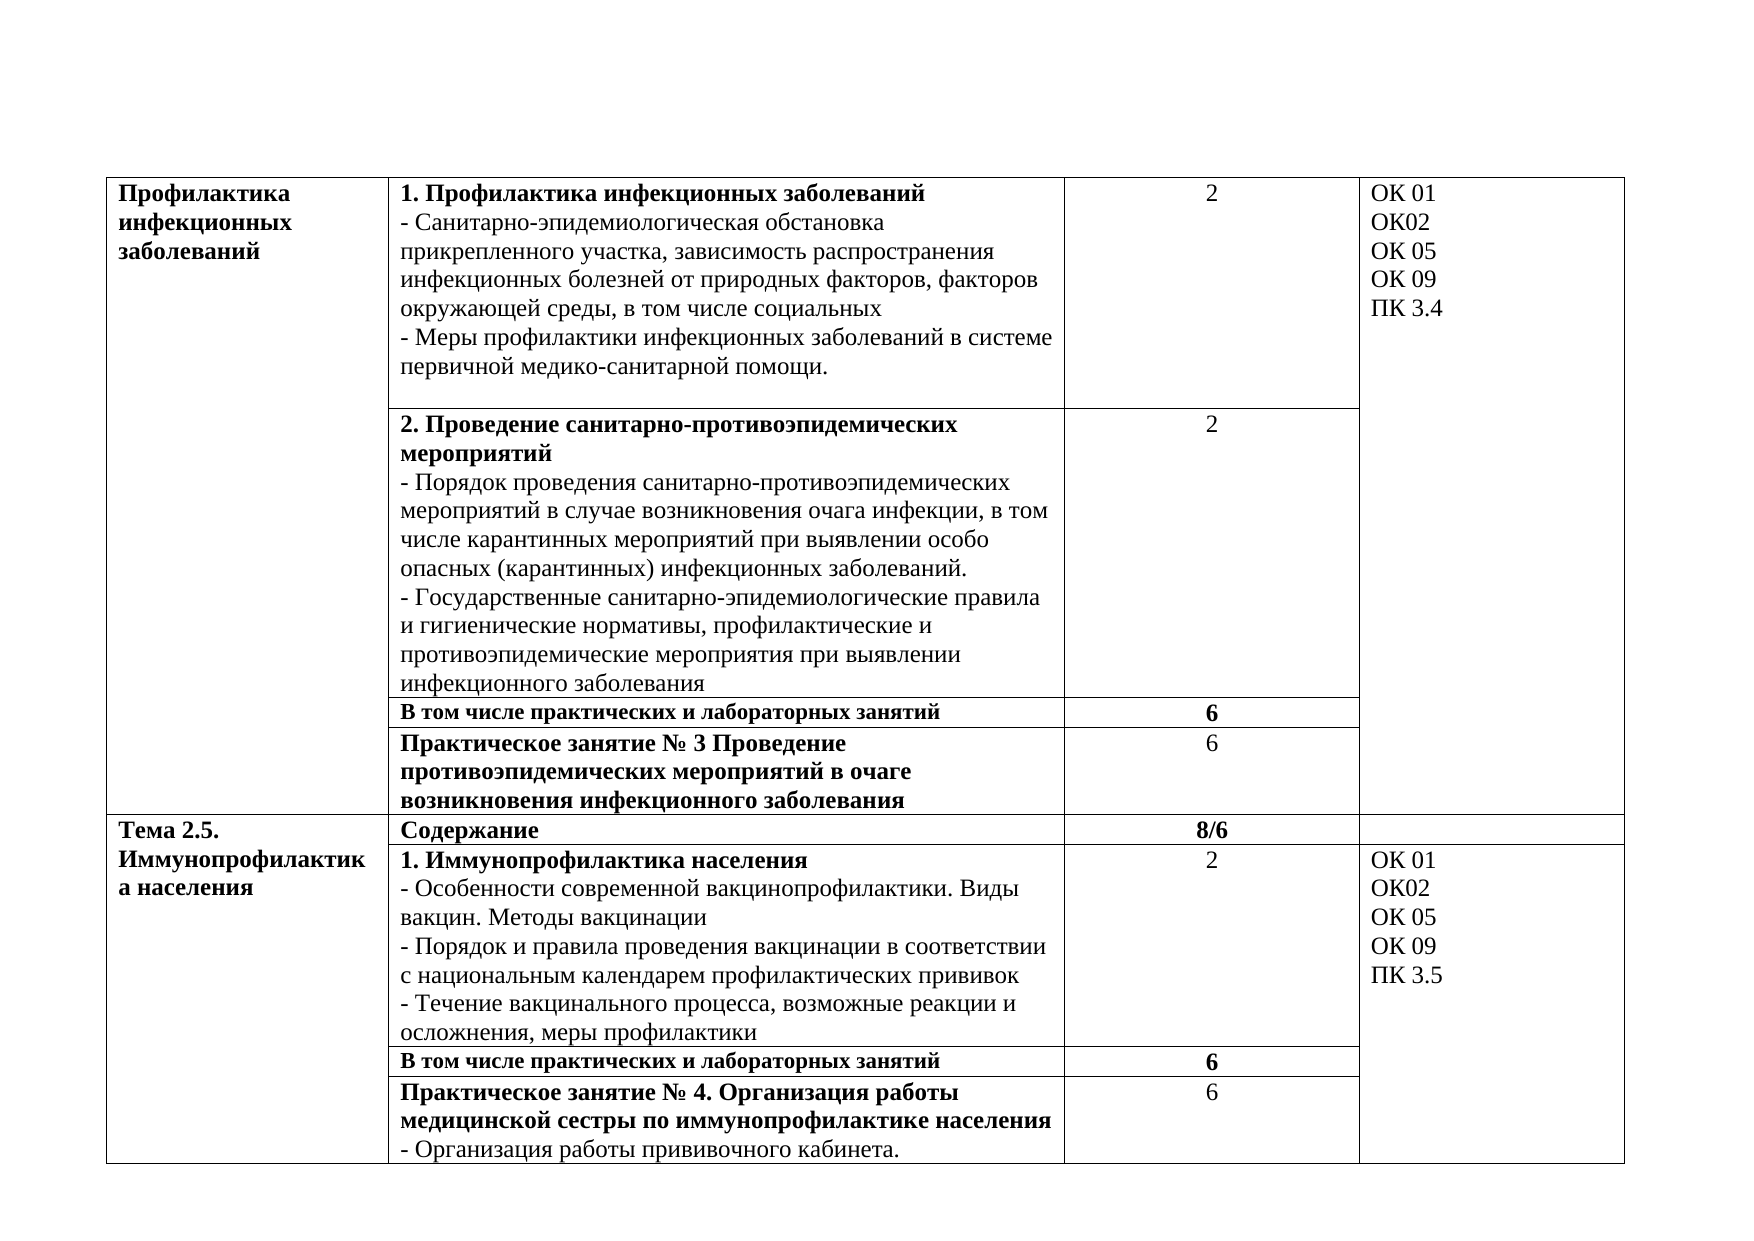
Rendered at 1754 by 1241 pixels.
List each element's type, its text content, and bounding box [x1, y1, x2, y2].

table_cell Тема 2.5. Иммунопрофилактика населения [107, 815, 388, 1163]
table_cell 6 [1065, 698, 1359, 727]
table_cell [1360, 815, 1624, 844]
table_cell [107, 178, 388, 814]
table_cell Практическое занятие № 3 Проведение противоэпидемических мероприятий в очаге возникновения инфекционного заболевания [389, 728, 1064, 814]
table_cell ОК 01 ОК02 ОК 05 ОК 09 ПК 3.4 [1360, 178, 1624, 814]
table_cell 2 [1065, 178, 1359, 408]
table_cell 6 [1065, 728, 1359, 814]
table_cell 6 [1065, 1047, 1359, 1076]
table_cell В том числе практических и лабораторных занятий [389, 698, 1064, 727]
table_cell Содержание [389, 815, 1064, 844]
table_cell 6 [1065, 1077, 1359, 1163]
table_cell 2 [1065, 845, 1359, 1046]
table_cell 1. Иммунопрофилактика населения - Особенности современной вакцинопрофилактики. Виды вакцин. Методы вакцинации - Порядок и правила проведения вакцинации в соответствии с национальным календарем профилактических прививок - Течение вакцинального процесса, возможные реакции и осложнения, меры профилактики [389, 845, 1064, 1046]
table_cell ОК 01 ОК02 ОК 05 ОК 09 ПК 3.5 [1360, 845, 1624, 1163]
table_cell 8/6 [1065, 815, 1359, 844]
table_cell 2 [1065, 409, 1359, 697]
table_cell 2. Проведение санитарно-противоэпидемических мероприятий - Порядок проведения санитарно-противоэпидемических мероприятий в случае возникновения очага инфекции, в том числе карантинных мероприятий при выявлении особо опасных (карантинных) инфекционных заболеваний. - Государственные санитарно-эпидемиологические правила и гигиенические нормативы, профилактические и противоэпидемические мероприятия при выявлении инфекционного заболевания [389, 409, 1064, 697]
table_cell 1. Профилактика инфекционных заболеваний - Санитарно-эпидемиологическая обстановка прикрепленного участка, зависимость распространения инфекционных болезней от природных факторов, факторов окружающей среды, в том числе социальных - Меры профилактики инфекционных заболеваний в системе первичной медико-санитарной помощи. [389, 178, 1064, 408]
table_cell В том числе практических и лабораторных занятий [389, 1047, 1064, 1076]
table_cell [389, 1077, 1064, 1163]
